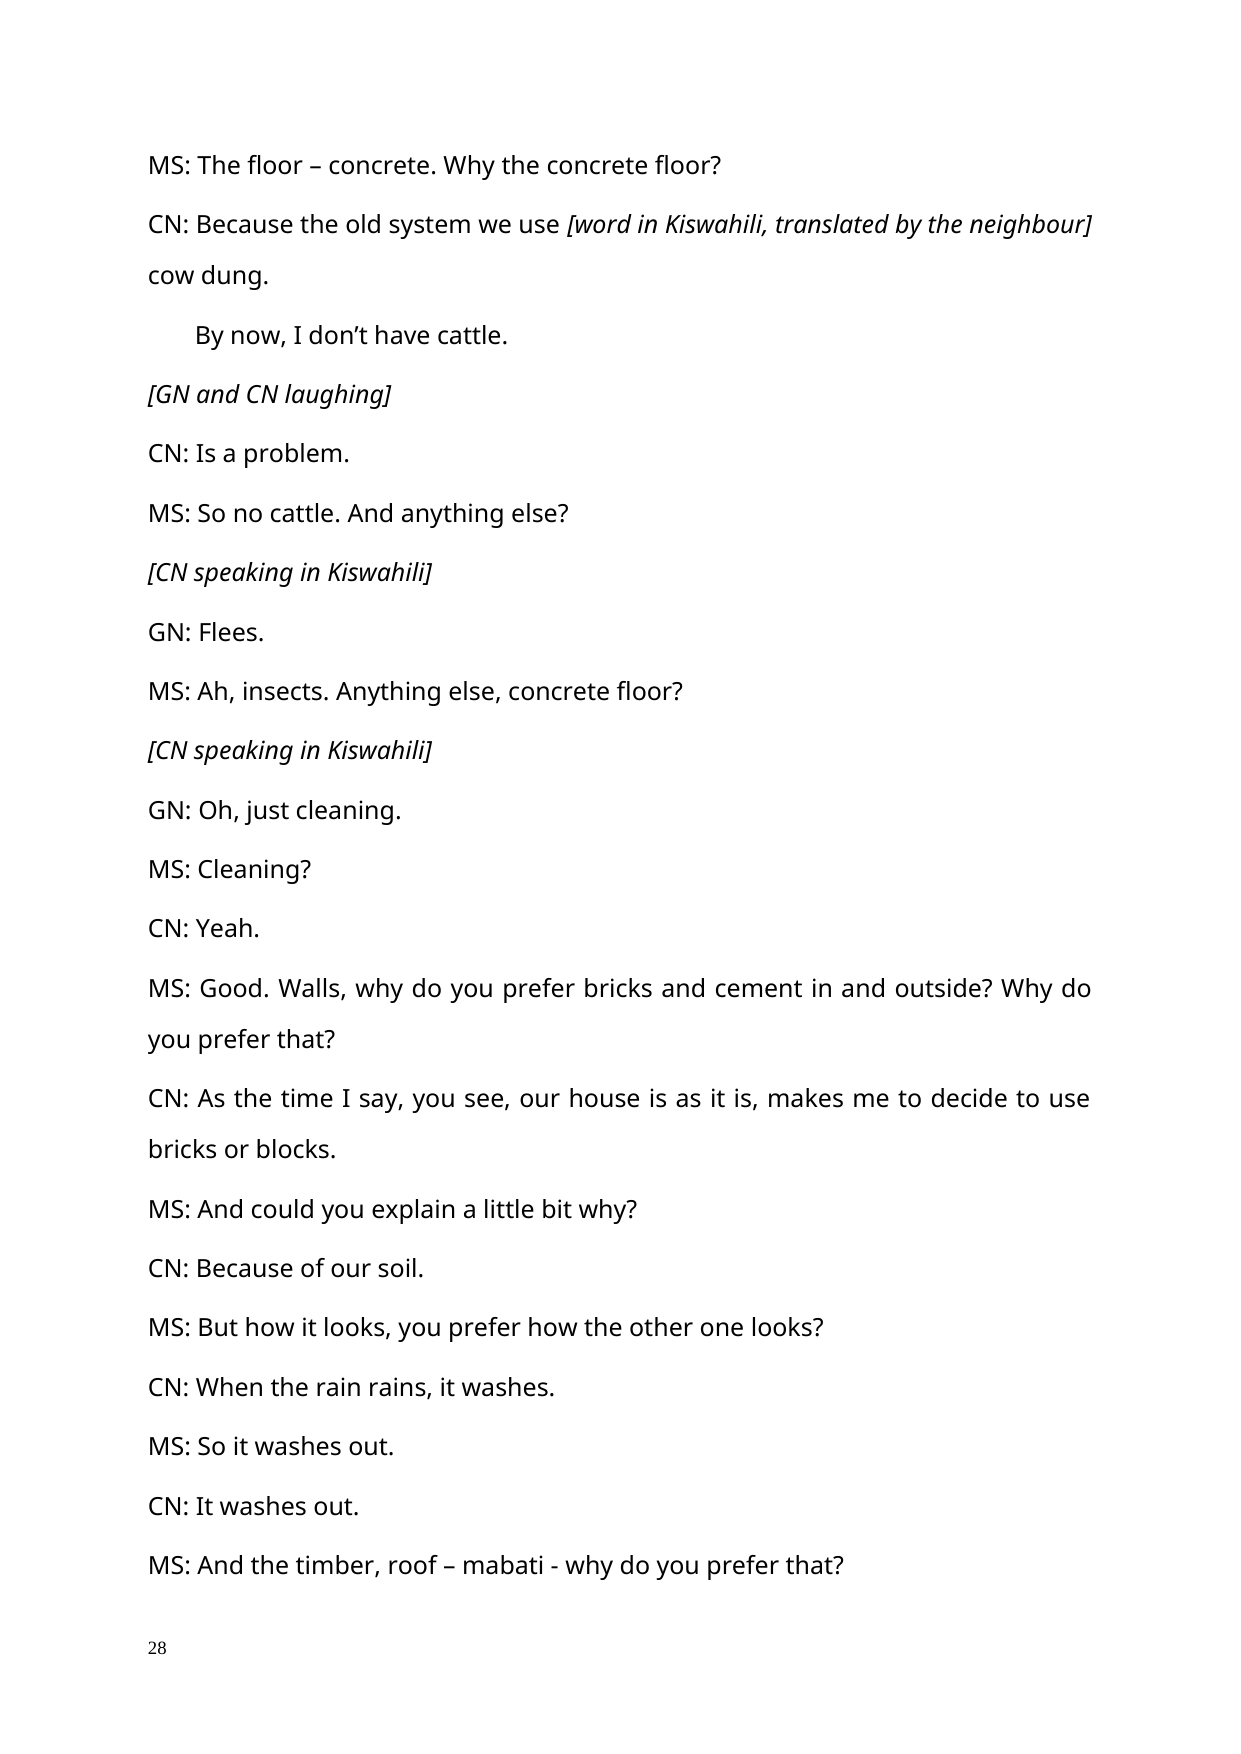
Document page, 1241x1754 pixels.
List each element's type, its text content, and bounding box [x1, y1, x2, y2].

text [CN speaking in Kiswahili] [148, 733, 1093, 767]
text By now, I don’t have cattle. [148, 317, 1093, 351]
text MS: Good. Walls, why do you prefer bricks and cement in and outside? Why do you prefer that? [148, 971, 1093, 1056]
text MS: And the timber, roof – mabati - why do you prefer that? [148, 1548, 1093, 1582]
text MS: So it washes out. [148, 1429, 1093, 1463]
text CN: Because of our soil. [148, 1251, 1093, 1285]
text [GN and CN laughing] [148, 377, 1093, 411]
text CN: Because the old system we use [word in Kiswahili, translated by the neighbour] cow dung. [148, 207, 1093, 292]
text CN: Yeah. [148, 911, 1093, 945]
text MS: Ah, insects. Anything else, concrete floor? [148, 674, 1093, 708]
text CN: When the rain rains, it washes. [148, 1369, 1093, 1403]
text CN: Is a problem. [148, 436, 1093, 470]
text CN: It washes out. [148, 1488, 1093, 1522]
text MS: So no cattle. And anything else? [148, 496, 1093, 529]
text MS: But how it looks, you prefer how the other one looks? [148, 1310, 1093, 1344]
text MS: And could you explain a little bit why? [148, 1191, 1093, 1225]
text MS: The floor – concrete. Why the concrete floor? [148, 148, 1093, 182]
text GN: Oh, just cleaning. [148, 792, 1093, 826]
text GN: Flees. [148, 614, 1093, 648]
text CN: As the time I say, you see, our house is as it is, makes me to decide to use bricks or blocks. [148, 1081, 1093, 1166]
text [CN speaking in Kiswahili] [148, 555, 1093, 589]
text MS: Cleaning? [148, 852, 1093, 886]
